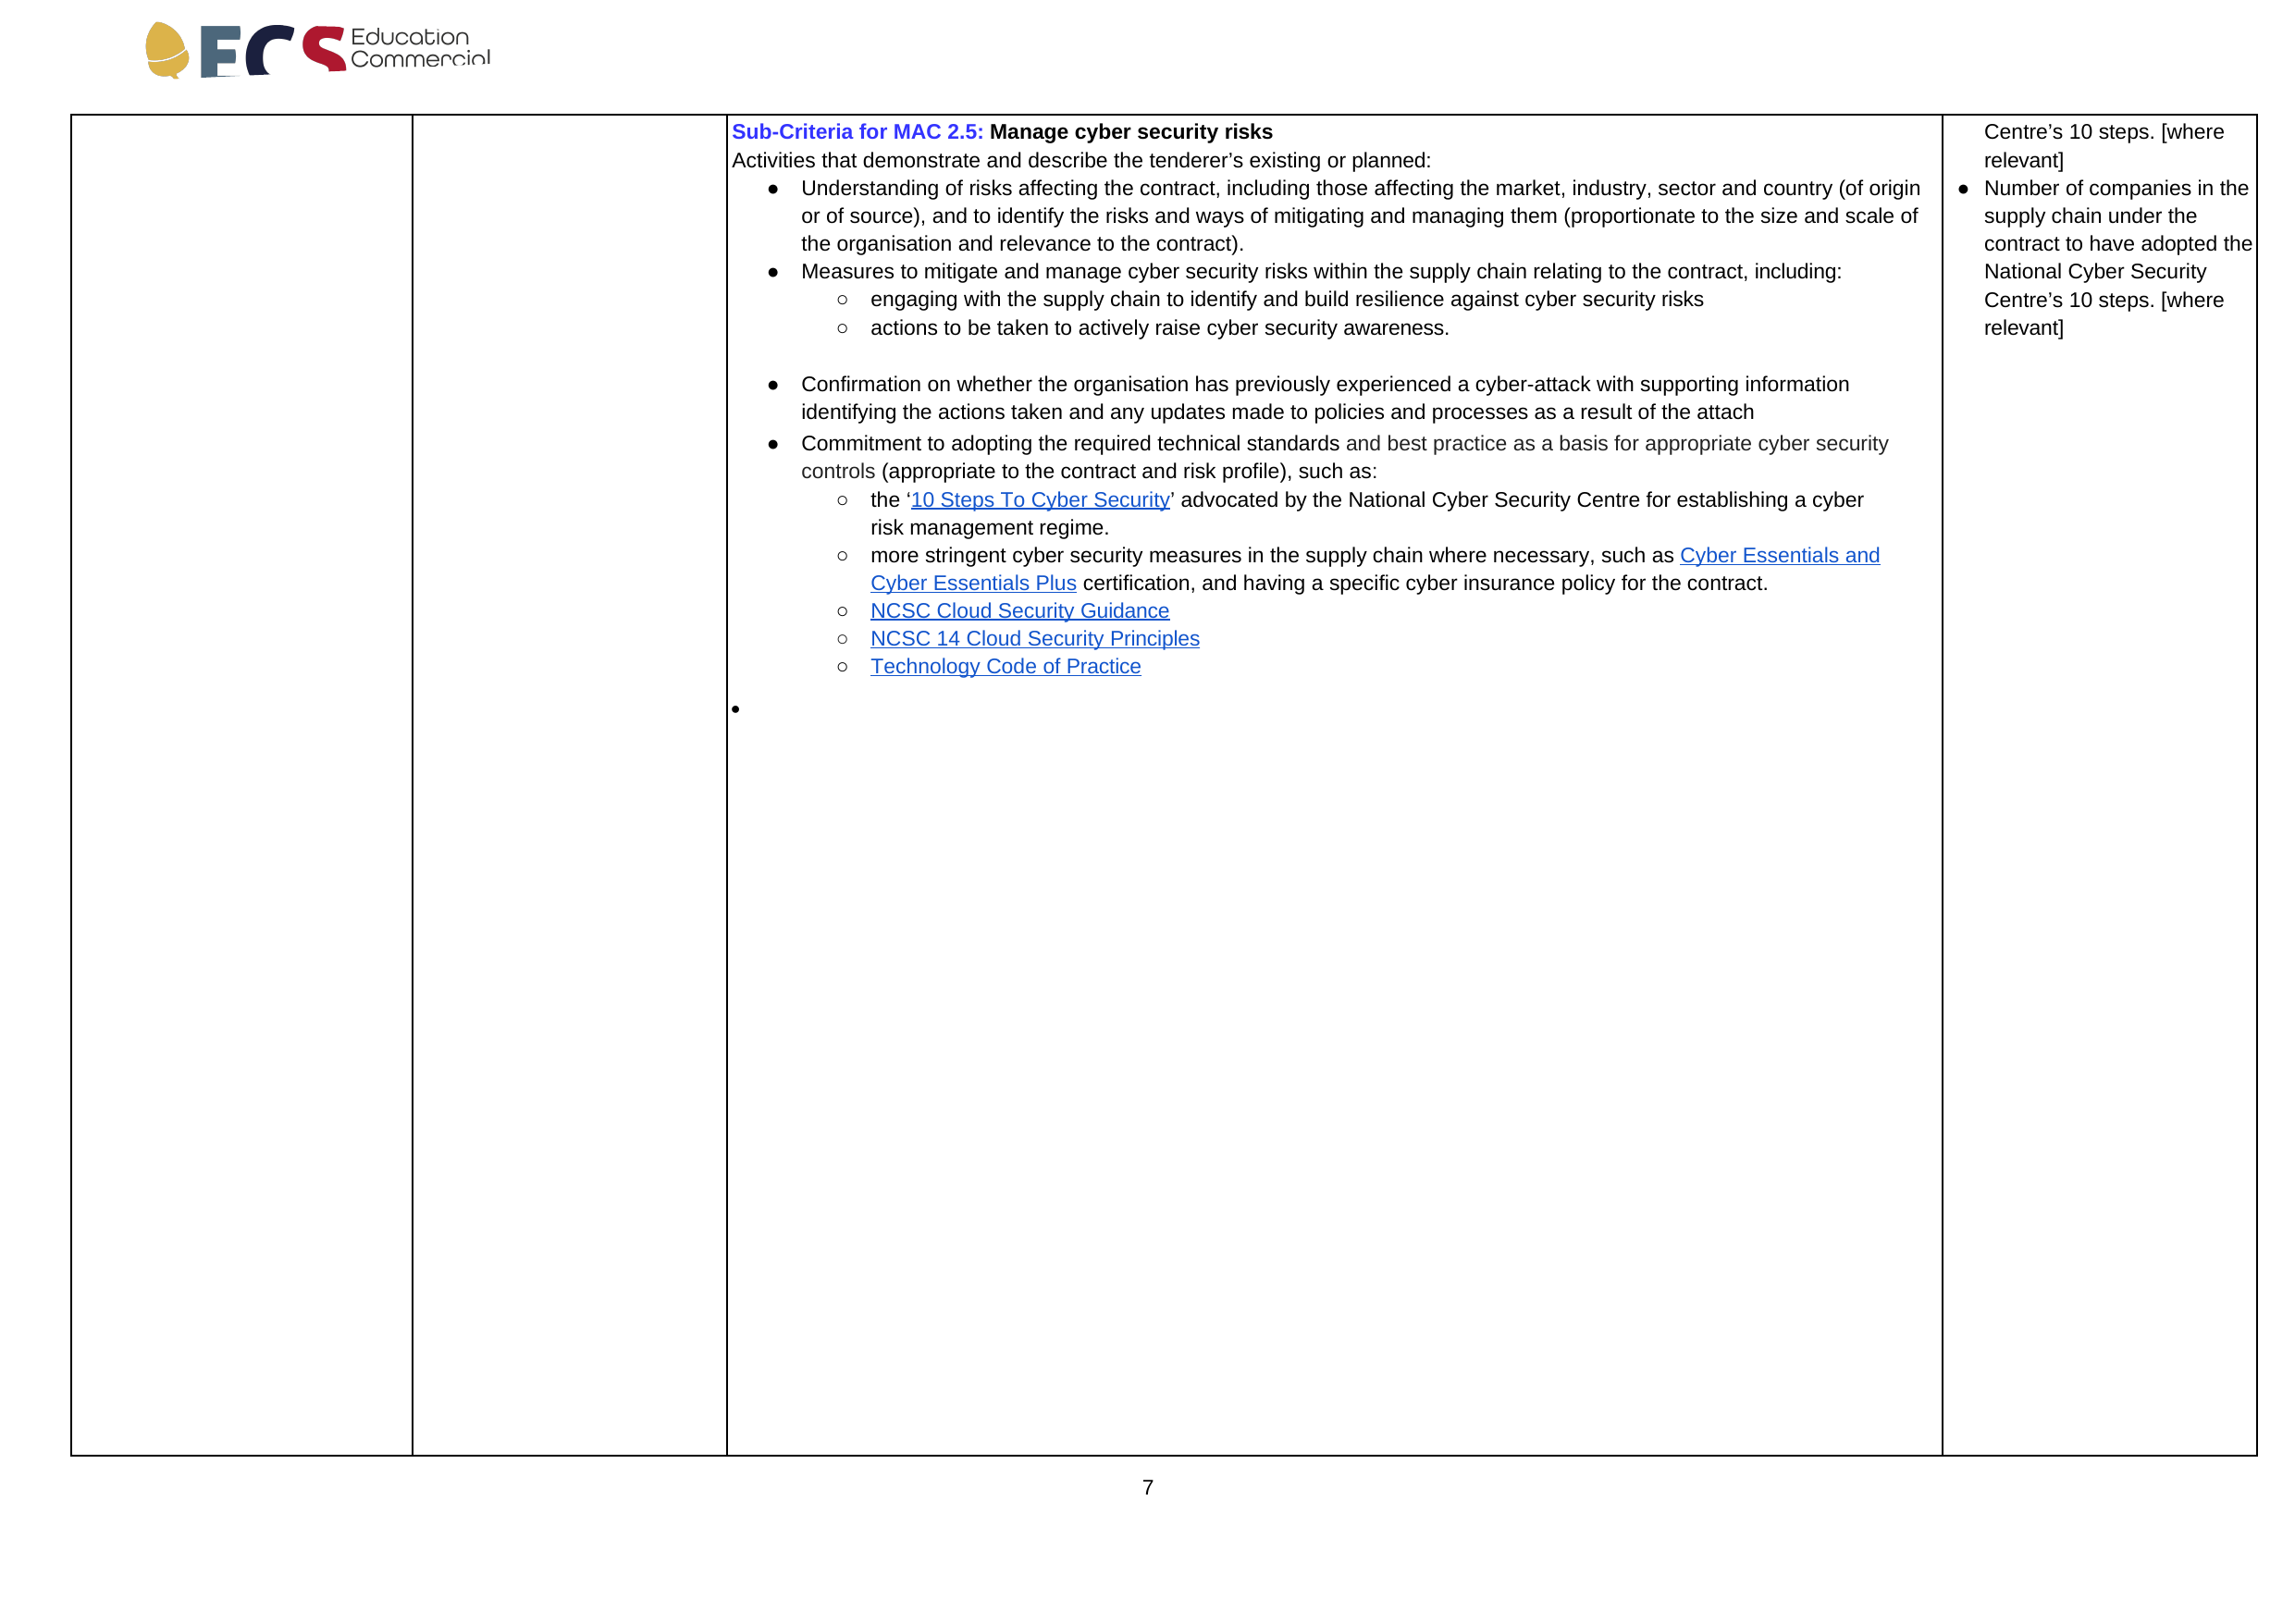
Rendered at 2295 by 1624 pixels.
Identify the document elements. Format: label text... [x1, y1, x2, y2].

table_header Centre’s 10 steps. [where relevant] Number of companies in the supply chain under the contract to have adopted the National Cyber Security Centre’s 10 steps. [where relevant] [1943, 116, 2256, 1454]
table_header [72, 116, 412, 1454]
table_header Sub-Criteria for MAC 2.5: Manage cyber security risks Activities that demonstrate and describe the tenderer’s existing or planned: Understanding of risks affecting the contract, including those affecting the market, industry, sector and country (of origin or of source), and to identify the risks and ways of mitigating and managing them (proportionate to the size and scale of the organisation and relevance to the contract). Measures to mitigate and manage cyber security risks within the supply chain relating to the contract, including: engaging with the supply chain to identify and build resilience against cyber security risks actions to be taken to actively raise cyber security awareness. Confirmation on whether the organisation has previously experienced a cyber-attack with supporting information identifying the actions taken and any updates made to policies and processes as a result of the attach Commitment to adopting the required technical standards and best practice as a basis for appropriate cyber security controls (appropriate to the contract and risk profile), such as: the ‘10 Steps To Cyber Security’ advocated by the National Cyber Security Centre for establishing a cyber risk management regime. more stringent cyber security measures in the supply chain where necessary, such as Cyber Essentials and Cyber Essentials Plus certification, and having a specific cyber insurance policy for the contract. NCSC Cloud Security Guidance NCSC 14 Cloud Security Principles Technology Code of Practice [728, 116, 1942, 1454]
table_header [413, 116, 726, 1454]
